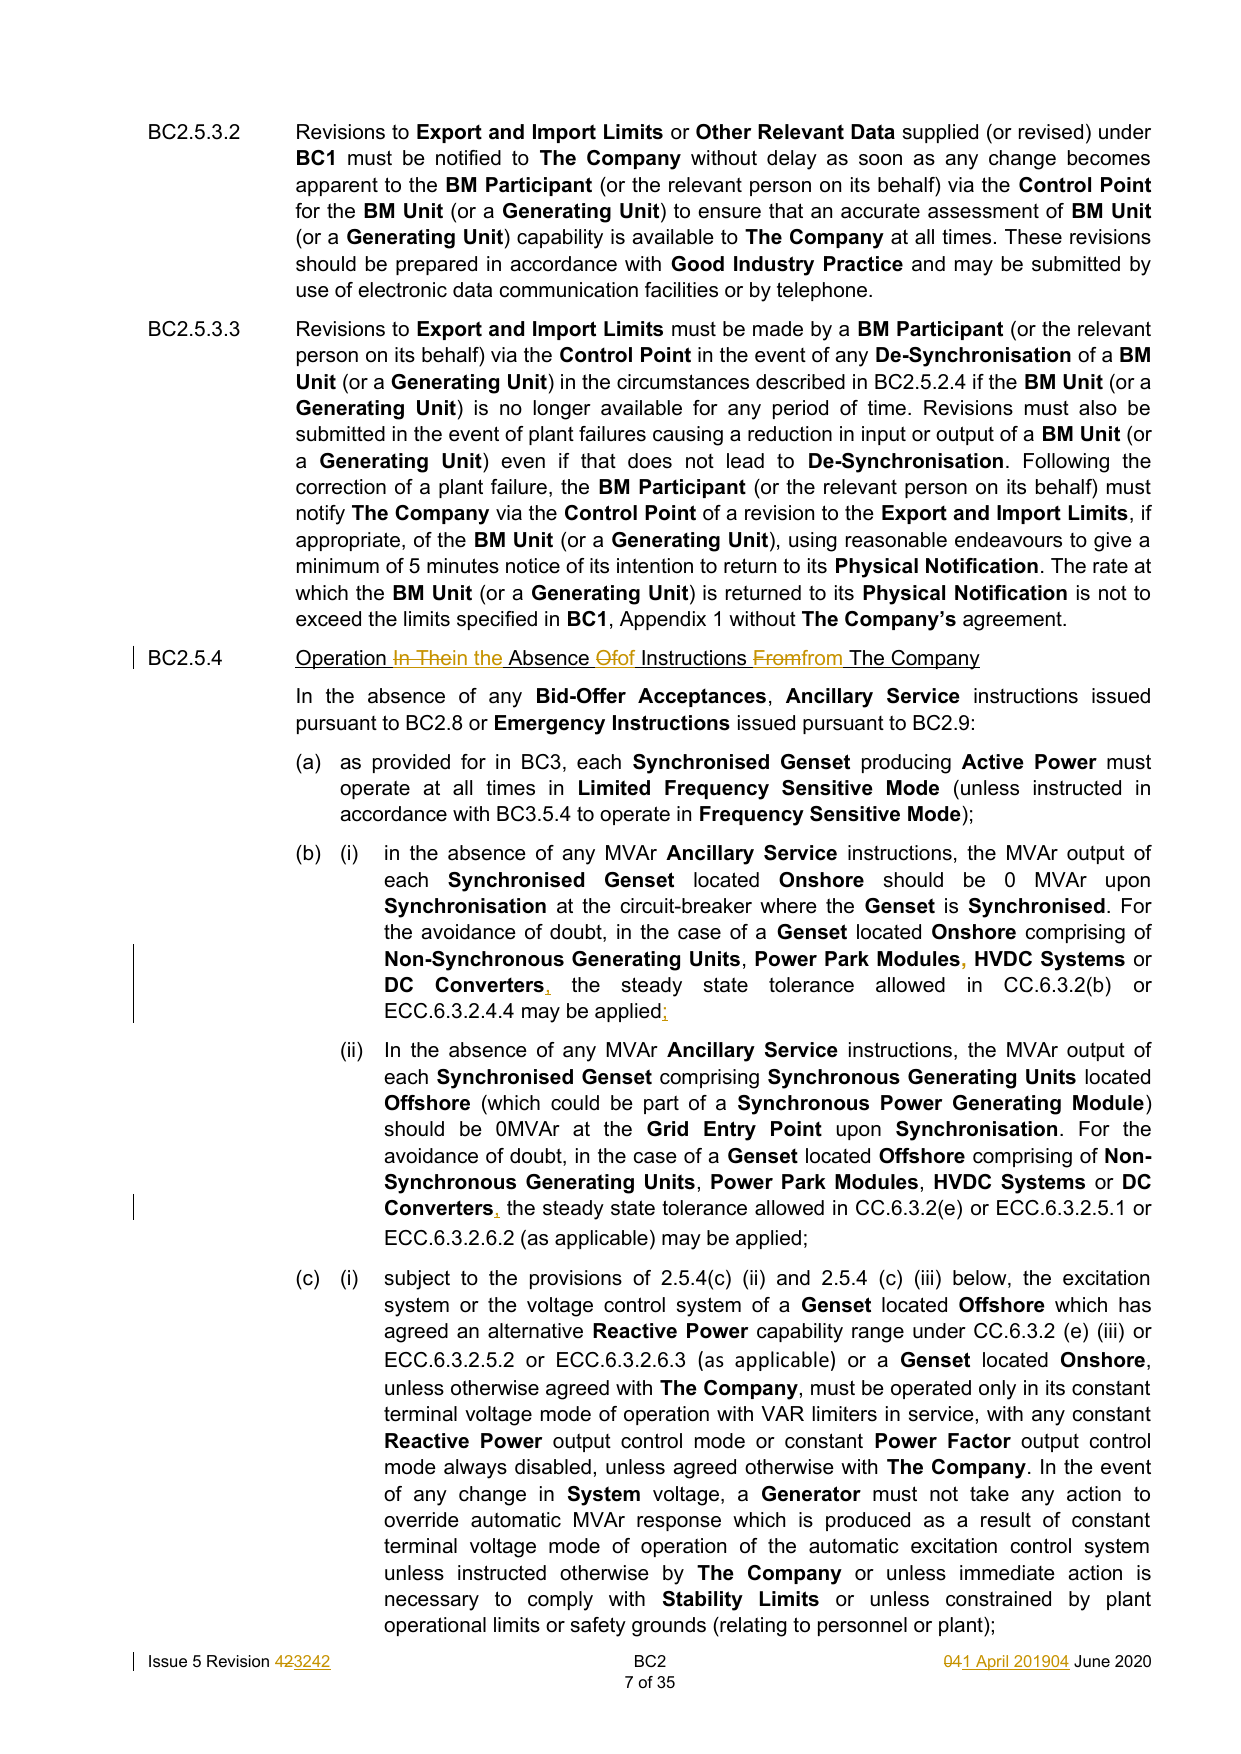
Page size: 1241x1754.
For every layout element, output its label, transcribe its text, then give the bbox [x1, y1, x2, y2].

text BC2.5.4 Operation Absence Instructions The Company [148, 646, 1152, 669]
text (a) as provided for in BC3, each Synchronised Genset producing Active Power must operate at all times in Limited Frequency Sensitive Mode (unless instructed in accordance with BC3.5.4 to operate in Frequency Sensitive Mode); [295, 749, 1152, 826]
text (ii) In the absence of any MVAr Ancillary Service instructions, the MVAr output of each Synchronised Genset comprising Synchronous Generating Units located Offshore (which could be part of a Synchronous Power Generating Module) should be 0MVAr at the Grid Entry Point upon Synchronisation. For the avoidance of doubt, in the case of a Genset located Offshore comprising of Non-Synchronous Generating Units, Power Park Modules, HVDC Systems or DC Converters the steady state tolerance allowed in CC.6.3.2(e) or ECC.6.3.2.5.1 or ECC.6.3.2.6.2 (as applicable) may be applied; [340, 1038, 1152, 1251]
text In the absence of any Bid-Offer Acceptances, Ancillary Service instructions issued pursuant to BC2.8 or Emergency Instructions issued pursuant to BC2.9: [148, 684, 1152, 735]
text (b) (i) in the absence of any MVAr Ancillary Service instructions, the MVAr output of each Synchronised Genset located Onshore should be 0 MVAr upon Synchronisation at the circuit-breaker where the Genset is Synchronised. For the avoidance of doubt, in the case of a Genset located Onshore comprising of Non-Synchronous Generating Units, Power Park Modules, HVDC Systems or DC Converters the steady state tolerance allowed in CC.6.3.2(b) or ECC.6.3.2.4.4 may be applied [295, 841, 1152, 1023]
text BC2.5.3.3 Revisions to Export and Import Limits must be made by a BM Participant (or the relevant person on its behalf) via the Control Point in the event of any De-Synchronisation of a BM Unit (or a Generating Unit) in the circumstances described in BC2.5.2.4 if the BM Unit (or a Generating Unit) is no longer available for any period of time. Revisions must also be submitted in the event of plant failures causing a reduction in input or output of a BM Unit (or a Generating Unit) even if that does not lead to De-Synchronisation. Following the correction of a plant failure, the BM Participant (or the relevant person on its behalf) must notify The Company via the Control Point of a revision to the Export and Import Limits, if appropriate, of the BM Unit (or a Generating Unit), using reasonable endeavours to give a minimum of 5 minutes notice of its intention to return to its Physical Notification. The rate at which the BM Unit (or a Generating Unit) is returned to its Physical Notification is not to exceed the limits specified in BC1, Appendix 1 without The Company’s agreement. [148, 317, 1152, 631]
text (c) (i) subject to the provisions of 2.5.4(c) (ii) and 2.5.4 (c) (iii) below, the excitation system or the voltage control system of a Genset located Offshore which has agreed an alternative Reactive Power capability range under CC.6.3.2 (e) (iii) or ECC.6.3.2.5.2 or ECC.6.3.2.6.3 (as applicable) or a Genset located Onshore, unless otherwise agreed with The Company, must be operated only in its constant terminal voltage mode of operation with VAR limiters in service, with any constant Reactive Power output control mode or constant Power Factor output control mode always disabled, unless agreed otherwise with The Company. In the event of any change in System voltage, a Generator must not take any action to override automatic MVAr response which is produced as a result of constant terminal voltage mode of operation of the automatic excitation control system unless instructed otherwise by The Company or unless immediate action is necessary to comply with Stability Limits or unless constrained by plant operational limits or safety grounds (relating to personnel or plant); [295, 1266, 1152, 1637]
text BC2.5.3.2 Revisions to Export and Import Limits or Other Relevant Data supplied (or revised) under BC1 must be notified to The Company without delay as soon as any change becomes apparent to the BM Participant (or the relevant person on its behalf) via the Control Point for the BM Unit (or a Generating Unit) to ensure that an accurate assessment of BM Unit (or a Generating Unit) capability is available to The Company at all times. These revisions should be prepared in accordance with Good Industry Practice and may be submitted by use of electronic data communication facilities or by telephone. [148, 120, 1152, 302]
